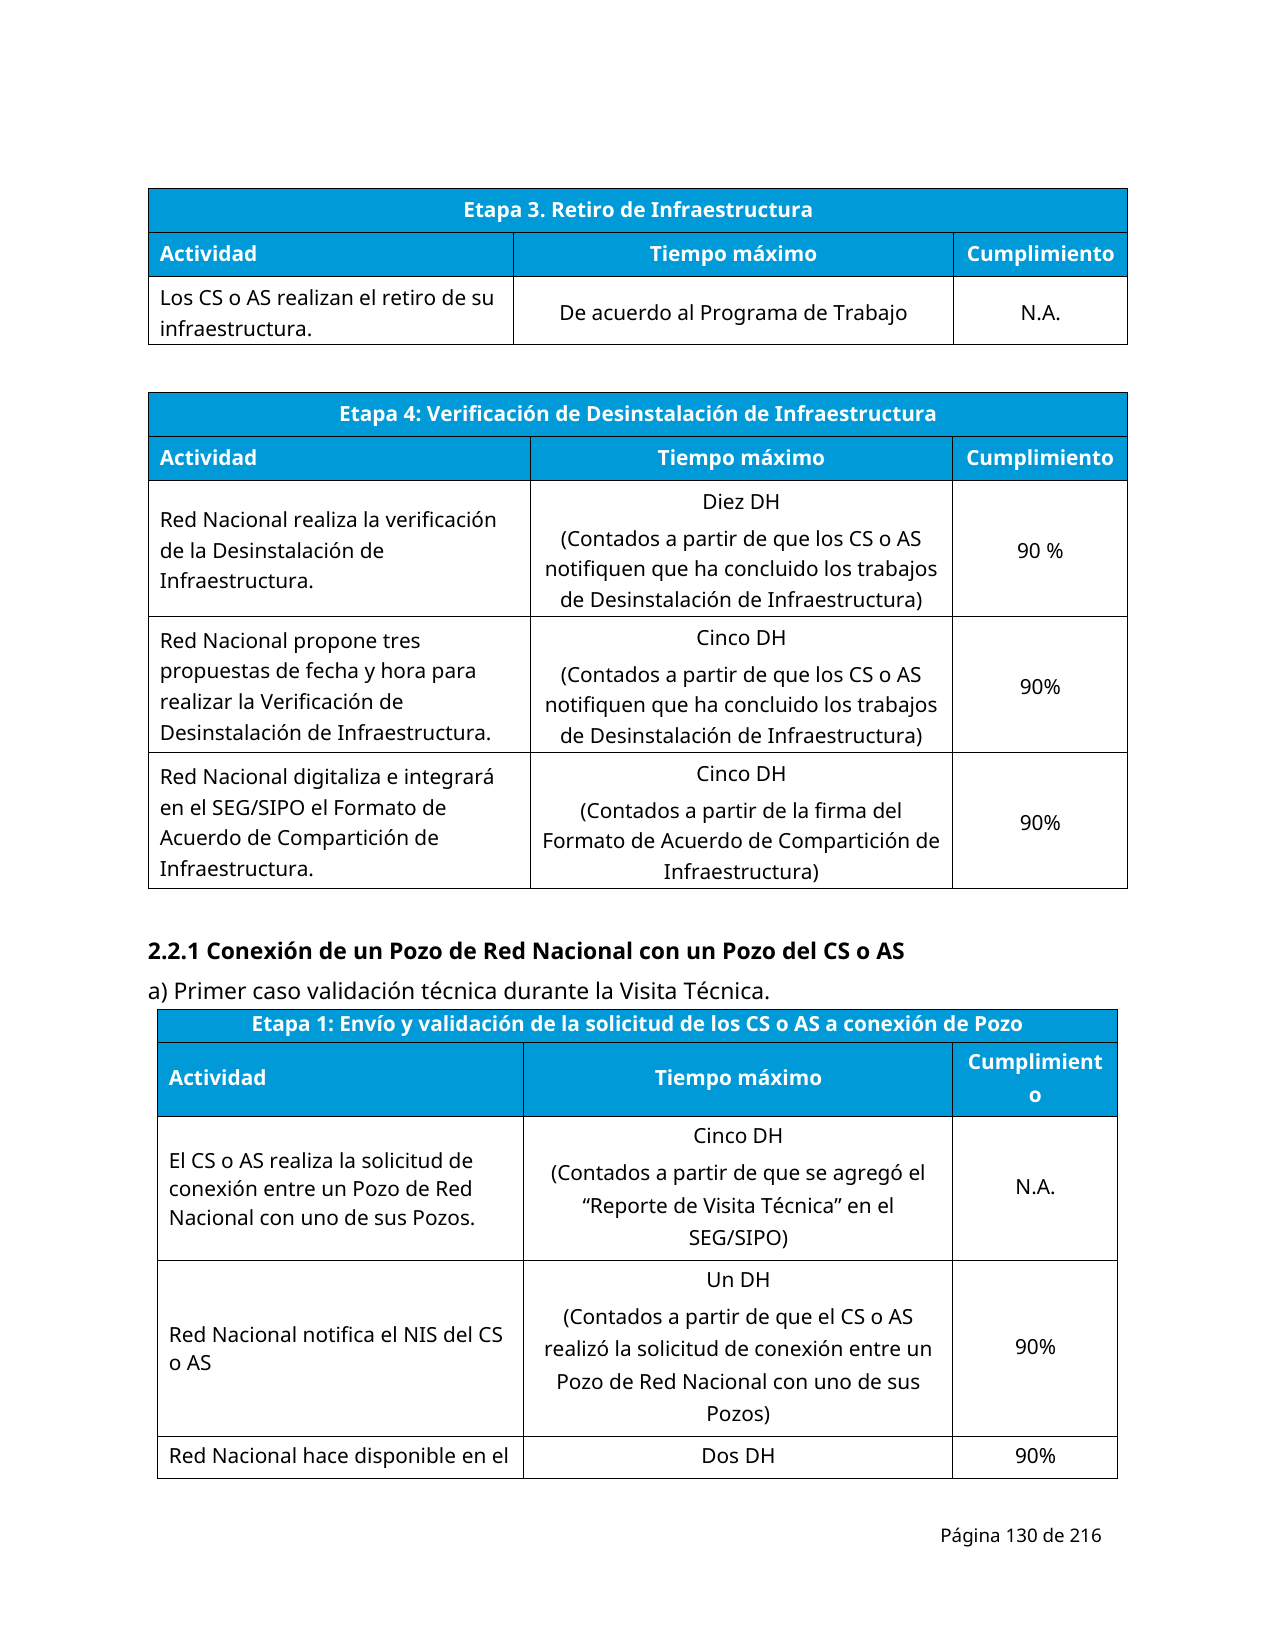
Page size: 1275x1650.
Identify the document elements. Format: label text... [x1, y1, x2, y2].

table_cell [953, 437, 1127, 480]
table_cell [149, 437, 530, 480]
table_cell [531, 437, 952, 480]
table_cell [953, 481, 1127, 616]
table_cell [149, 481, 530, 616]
text a) Primer caso validación técnica durante la Visita Técnica. [148, 975, 1127, 1006]
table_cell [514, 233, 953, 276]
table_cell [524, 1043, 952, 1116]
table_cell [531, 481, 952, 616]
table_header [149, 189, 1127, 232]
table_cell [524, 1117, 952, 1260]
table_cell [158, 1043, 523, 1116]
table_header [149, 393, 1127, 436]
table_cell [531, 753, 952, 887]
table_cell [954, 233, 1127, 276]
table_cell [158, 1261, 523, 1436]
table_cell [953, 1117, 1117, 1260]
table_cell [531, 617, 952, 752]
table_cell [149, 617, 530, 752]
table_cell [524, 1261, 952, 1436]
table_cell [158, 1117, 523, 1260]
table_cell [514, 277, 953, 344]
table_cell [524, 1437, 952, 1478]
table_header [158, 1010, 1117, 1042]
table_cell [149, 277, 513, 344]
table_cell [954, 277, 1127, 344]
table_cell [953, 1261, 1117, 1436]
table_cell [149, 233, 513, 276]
subtitle 2.2.1 Conexión de un Pozo de Red Nacional con un Pozo del CS o AS [148, 935, 1127, 966]
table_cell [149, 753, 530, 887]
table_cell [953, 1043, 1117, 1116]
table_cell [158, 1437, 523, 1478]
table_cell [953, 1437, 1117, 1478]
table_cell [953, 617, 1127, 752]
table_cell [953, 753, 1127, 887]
